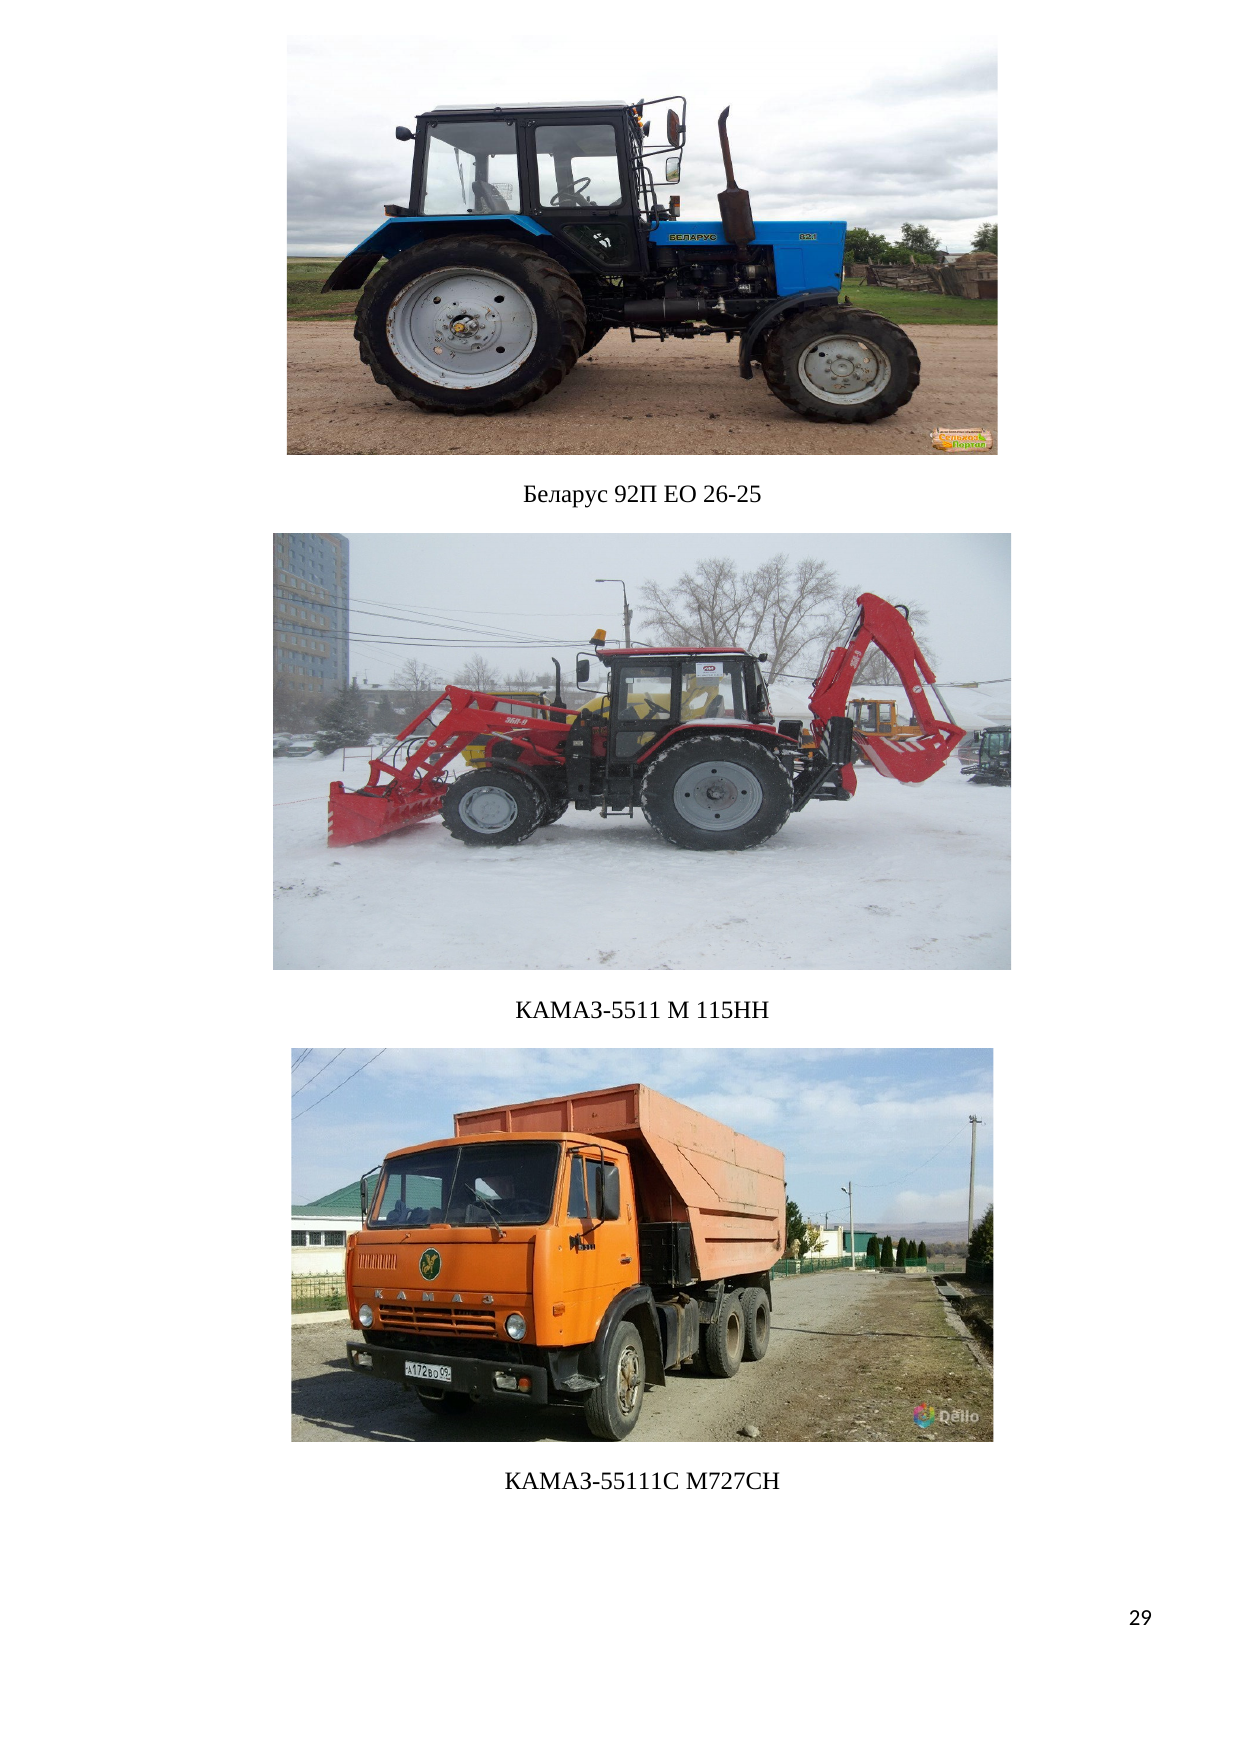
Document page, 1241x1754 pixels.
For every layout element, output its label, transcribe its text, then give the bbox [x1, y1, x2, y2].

text Беларус 92П ЕО 26-25 [133, 479, 1152, 508]
text КАМАЗ-5511 М 115НН [133, 995, 1152, 1024]
text КАМАЗ-55111С М727СН [133, 1466, 1152, 1495]
picture [273, 533, 1012, 970]
picture [286, 35, 998, 455]
picture [291, 1048, 994, 1442]
